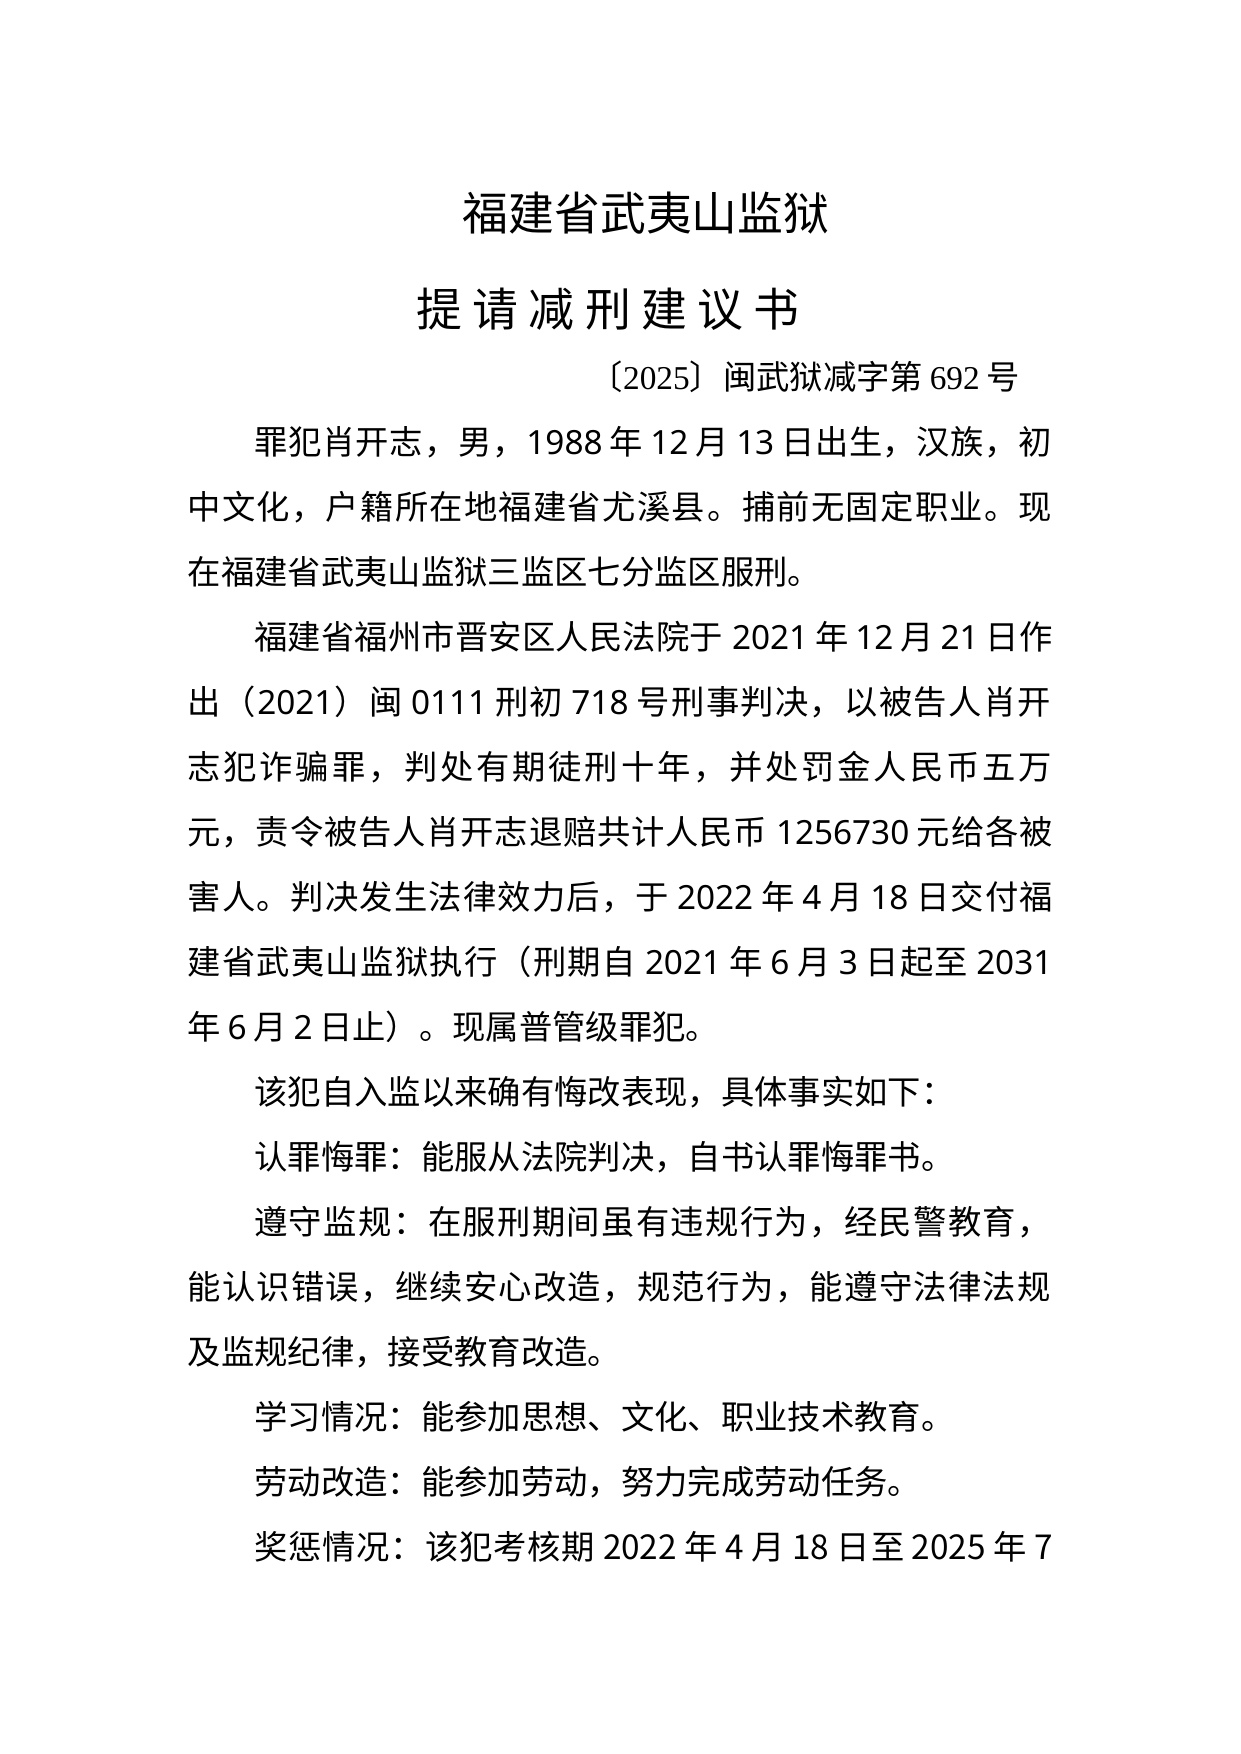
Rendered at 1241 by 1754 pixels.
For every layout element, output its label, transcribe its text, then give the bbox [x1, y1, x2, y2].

text 该犯自入监以来确有悔改表现，具体事实如下： [187, 1058, 1053, 1123]
text 罪犯肖开志，男，1988年12月13日出生，汉族，初中文化，户籍所在地福建省尤溪县。捕前无固定职业。现在福建省武夷山监狱三监区七分监区服刑。 [187, 408, 1053, 603]
text 福建省武夷山监狱 [187, 162, 1053, 259]
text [187, 1513, 1053, 1578]
text 〔2025〕闽武狱减字第692号 [254, 343, 1019, 408]
text 遵守监规：在服刑期间虽有违规行为，经民警教育，能认识错误，继续安心改造，规范行为，能遵守法律法规及监规纪律，接受教育改造。 [187, 1188, 1053, 1383]
text 认罪悔罪：能服从法院判决，自书认罪悔罪书。 [187, 1123, 1053, 1188]
text 劳动改造：能参加劳动，努力完成劳动任务。 [187, 1448, 1053, 1513]
text 提 请 减 刑 建 议 书 [187, 259, 1053, 343]
text 福建省福州市晋安区人民法院于2021年12月21日作出（2021）闽0111刑初718号刑事判决，以被告人肖开志犯诈骗罪，判处有期徒刑十年，并处罚金人民币五万元，责令被告人肖开志退赔共计人民币1256730元给各被害人。判决发生法律效力后，于2022年4月18日交付福建省武夷山监狱执行（刑期自2021年6月3日起至2031年6月2日止）。现属普管级罪犯。 [187, 603, 1053, 1058]
text 学习情况：能参加思想、文化、职业技术教育。 [187, 1383, 1053, 1448]
